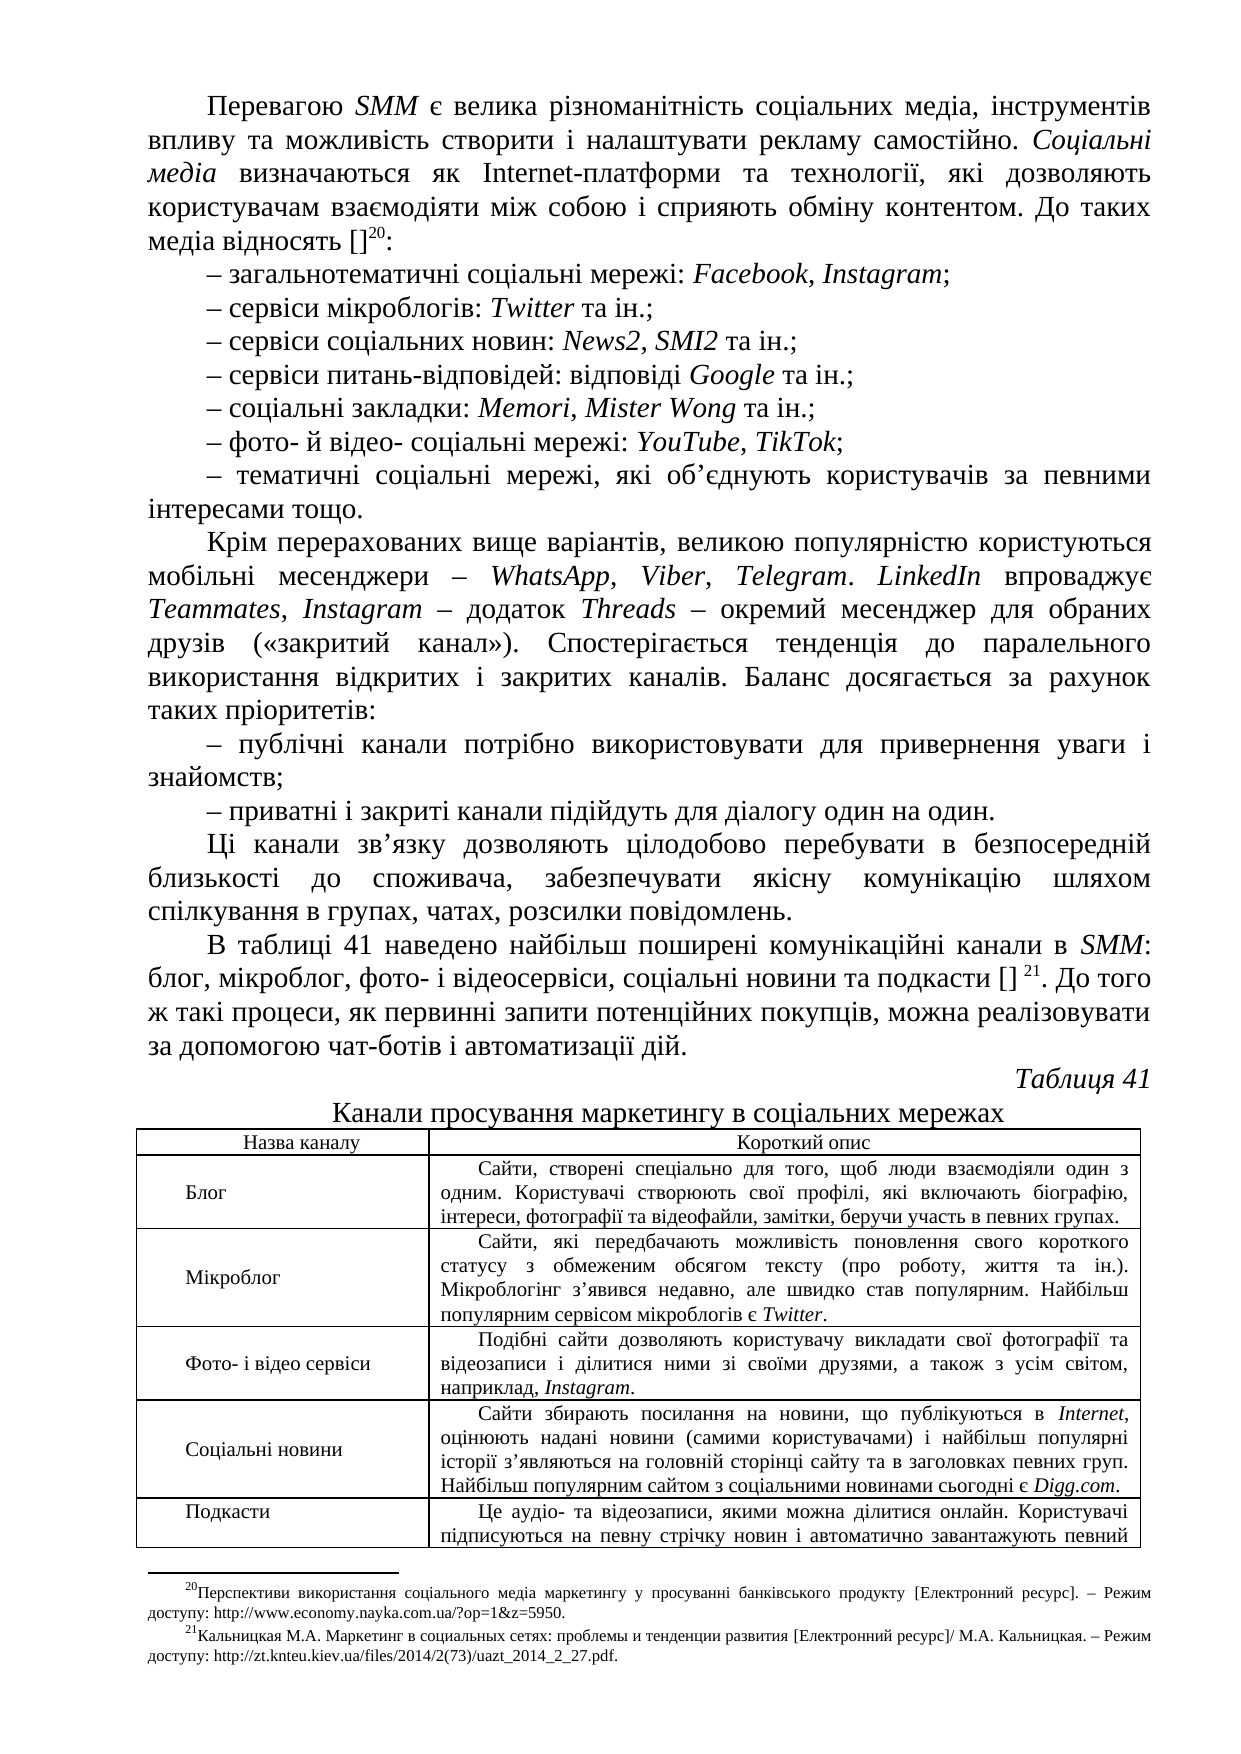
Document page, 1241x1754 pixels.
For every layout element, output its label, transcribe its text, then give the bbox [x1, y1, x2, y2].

text Таблиця 41 [148, 1061, 1152, 1095]
text Перевагою SMM є велика різноманітність соціальних медіа, інструментів впливу та можливість створити і налаштувати рекламу самостійно. Соціальні медіа визначаються як Internet-платформи та технології, які дозволяють користувачам взаємодіяти між собою і сприяють обміну контентом. До таких медіа відносять []: [148, 88, 1152, 256]
text – публічні канали потрібно використовувати для привернення уваги і знайомств; [148, 726, 1152, 793]
text – сервіси соціальних новин: News2, SMI2 та ін.; [148, 323, 1152, 357]
table_cell Фото- і відео сервіси [137, 1327, 428, 1399]
text – тематичні соціальні мережі, які об’єднують користувачів за певними інтересами тощо. [148, 457, 1152, 524]
table_cell Подкасти [137, 1499, 428, 1547]
text Крім перерахованих вище варіантів, великою популярністю користуються мобільні месенджери – WhatsApp, Viber, Telegram. LinkedIn впроваджує Teammates, Instagram – додаток Threads – окремий месенджер для обраних друзів («закритий канал»). Спостерігається тенденція до паралельного використання відкритих і закритих каналів. Баланс досягається за рахунок таких пріоритетів: [148, 524, 1152, 726]
text – сервіси мікроблогів: Twitter та ін.; [148, 290, 1152, 323]
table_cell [430, 1499, 1140, 1547]
table_cell Соціальні новини [137, 1401, 428, 1497]
text – фото- й відео- соціальні мережі: YouTube, TikTok; [148, 424, 1152, 457]
table_header Назва каналу [137, 1130, 428, 1154]
table_cell Сайти, які передбачають можливість поновлення свого короткого статусу з обмеженим обсягом тексту (про роботу, життя та ін.). Мікроблогінг зʼявився недавно, але швидко став популярним. Найбільш популярним сервісом мікроблогів є Twitter. [430, 1229, 1140, 1326]
text В таблиці 41 наведено найбільш поширені комунікаційні канали в SMM: блог, мікроблог, фото- і відеосервіси, соціальні новини та подкасти [] . До того ж такі процеси, як первинні запити потенційних покупців, можна реалізовувати за допомогою чат-ботів і автоматизації дій. [148, 927, 1152, 1061]
text – сервіси питань-відповідей: відповіді Google та ін.; [148, 357, 1152, 390]
table_cell Мікроблог [137, 1229, 428, 1326]
text – приватні і закриті канали підійдуть для діалогу один на один. [148, 793, 1152, 826]
text – соціальні закладки: Memori, Mister Wong та ін.; [148, 390, 1152, 424]
text Ці канали звʼязку дозволяють цілодобово перебувати в безпосередній близькості до споживача, забезпечувати якісну комунікацію шляхом спілкування в групах, чатах, розсилки повідомлень. [148, 826, 1152, 927]
table_cell Сайти, створені спеціально для того, щоб люди взаємодіяли один з одним. Користувачі створюють свої профілі, які включають біографію, інтереси, фотографії та відеофайли, замітки, беручи участь в певних групах. [430, 1156, 1140, 1228]
table_cell Сайти збирають посилання на новини, що публікуються в Internet, оцінюють надані новини (самими користувачами) і найбільш популярні історії зʼявляються на головній сторінці сайту та в заголовках певних груп. Найбільш популярним сайтом з соціальними новинами сьогодні є Digg.com. [430, 1401, 1140, 1497]
table_cell Блог [137, 1156, 428, 1228]
text – загальнотематичні соціальні мережі: Facebook, Instagram; [148, 256, 1152, 290]
table_header Короткий опис [430, 1130, 1140, 1154]
table_cell Подібні сайти дозволяють користувачу викладати свої фотографії та відеозаписи і ділитися ними зі своїми друзями, а також з усім світом, наприклад, Instagram. [430, 1327, 1140, 1399]
text Канали просування маркетингу в соціальних мережах [148, 1095, 1152, 1128]
